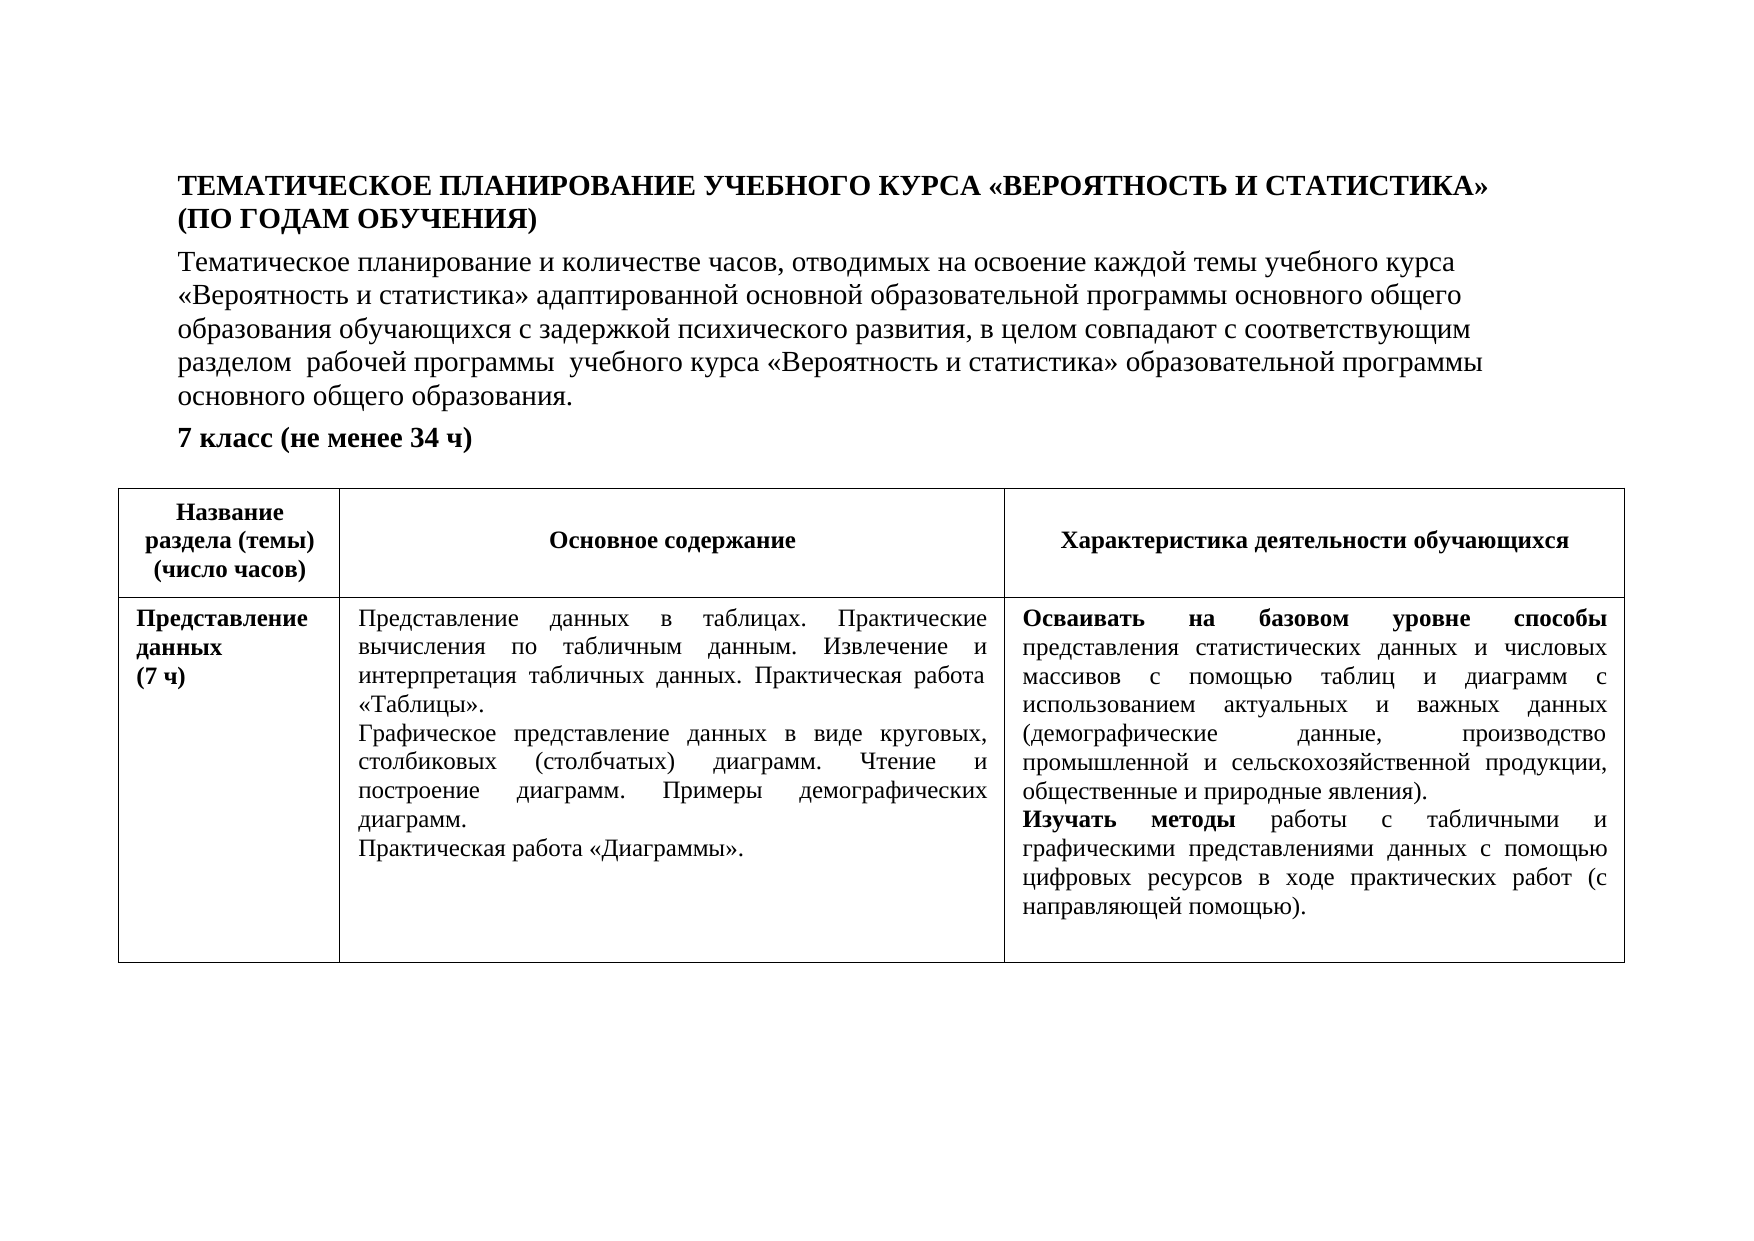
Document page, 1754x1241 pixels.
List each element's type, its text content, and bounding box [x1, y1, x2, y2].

table_header Название раздела (темы) (число часов) [119, 489, 339, 597]
text Тематическое планирование и количестве часов, отводимых на освоение каждой темы учебного курса «Вероятность и статистика» адаптированной основной образовательной программы основного общего образования обучающихся с задержкой психического развития, в целом совпадают с соответствующим разделом рабочей программы учебного курса «Вероятность и статистика» образовательной программы основного общего образования. [177, 244, 1491, 412]
table_cell Представление данных в таблицах. Практические вычисления по табличным данным. Извлечение и интерпретация табличных данных. Практическая работа «Таблицы». Графическое представление данных в виде круговых, столбиковых (столбчатых) диаграмм. Чтение и построение диаграмм. Примеры демографических диаграмм. Практическая работа «Диаграммы». [340, 598, 1004, 962]
table_header Характеристика деятельности обучающихся [1005, 489, 1624, 597]
list класс (не менее 34 ч) [177, 420, 1677, 453]
table_header Основное содержание [340, 489, 1004, 597]
text ТЕМАТИЧЕСКОЕ ПЛАНИРОВАНИЕ УЧЕБНОГО КУРСА «ВЕРОЯТНОСТЬ И СТАТИСТИКА» (ПО ГОДАМ ОБУЧЕНИЯ) [177, 168, 1491, 235]
table_cell Осваивать на базовом уровне способы представления статистических данных и числовых массивов с помощью таблиц и диаграмм с использованием актуальных и важных данных (демографические данные, производство промышленной и сельскохозяйственной продукции, общественные и природные явления). Изучать методы работы с табличными и графическими представлениями данных с помощью цифровых ресурсов в ходе практических работ (с направляющей помощью). [1005, 598, 1624, 962]
table_cell Представление данных (7 ч) [119, 598, 339, 962]
